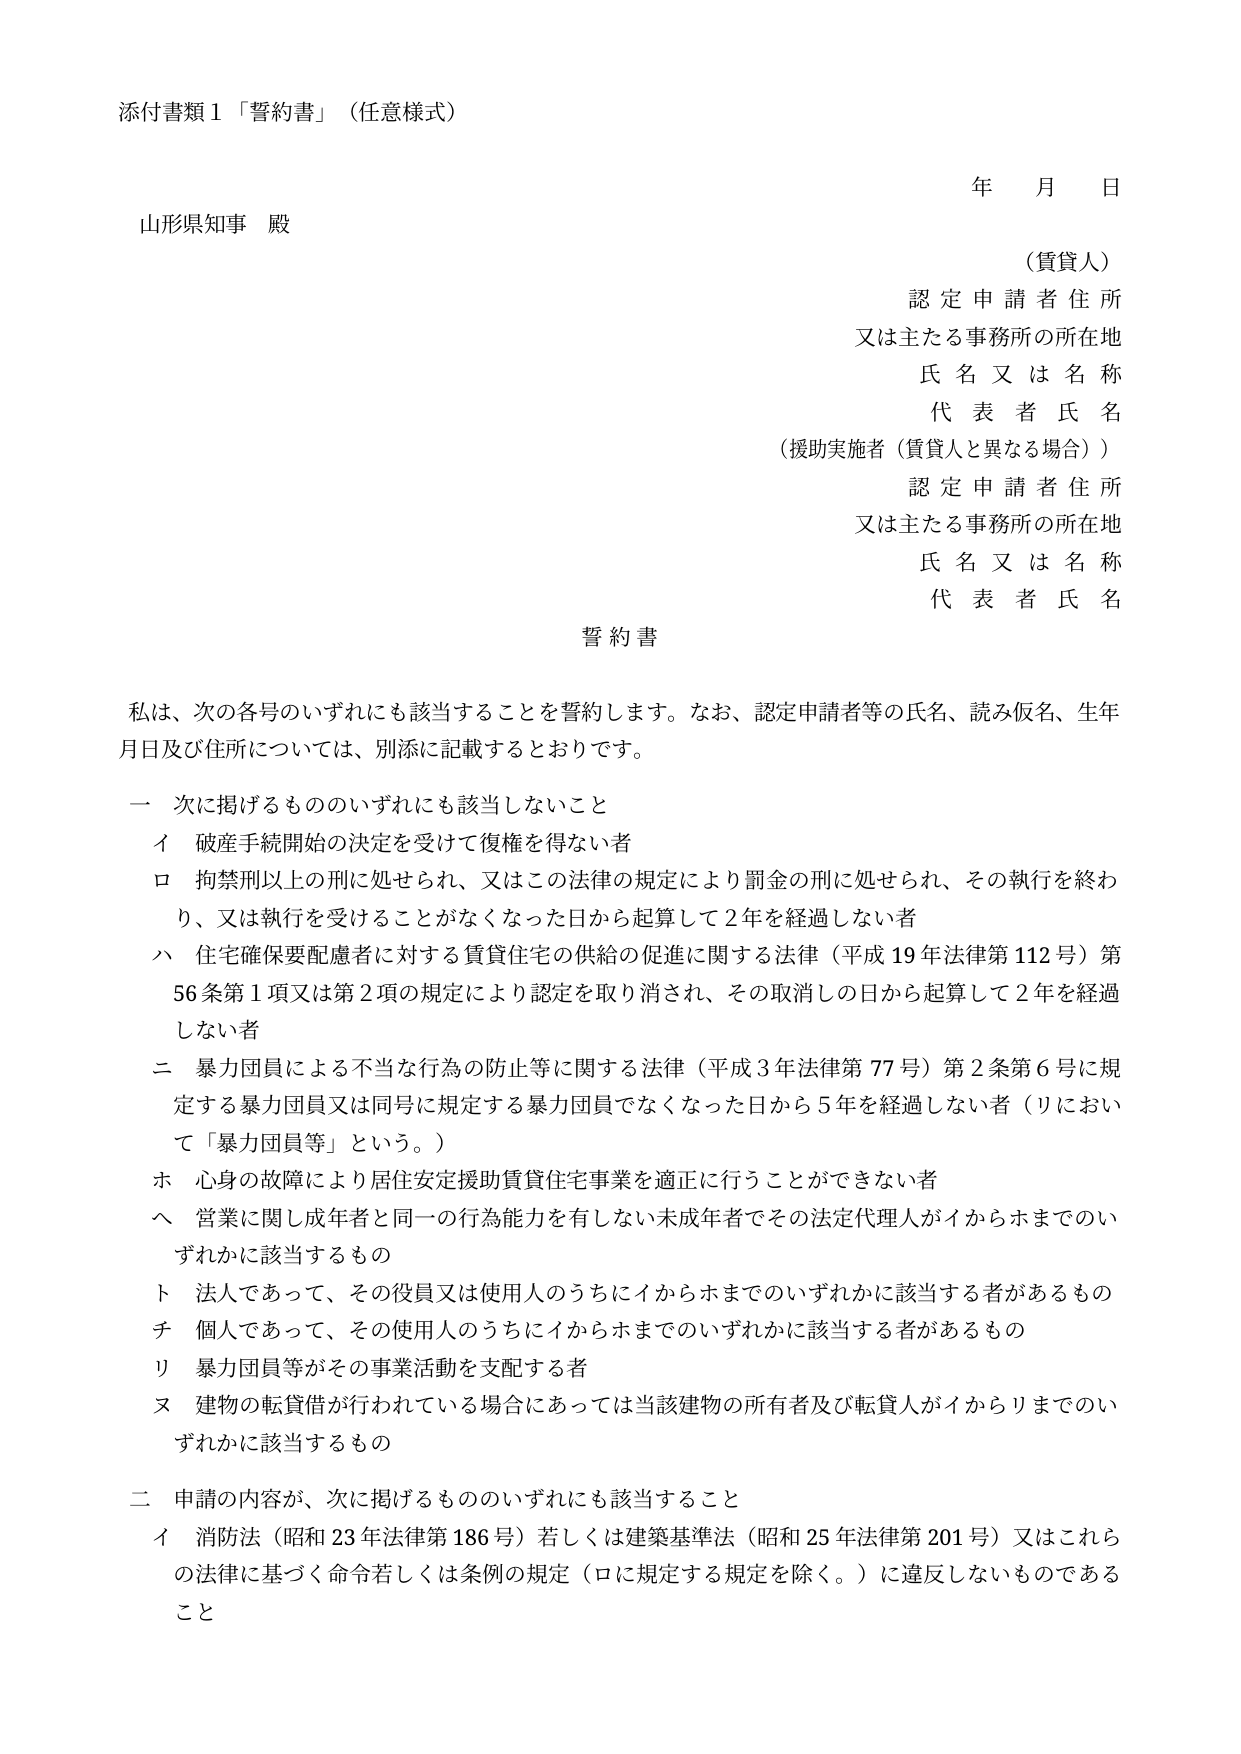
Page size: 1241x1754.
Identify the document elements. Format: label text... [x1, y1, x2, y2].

text 添付書類１「誓約書」（任意様式） [118, 92, 1122, 129]
text リ 暴力団員等がその事業活動を支配する者 [151, 1348, 1122, 1386]
text 認定申請者住所 [118, 279, 1122, 317]
text 又は主たる事務所の所在地 [118, 504, 1122, 542]
text チ 個人であって、その使用人のうちにイからホまでのいずれかに該当する者があるもの [151, 1311, 1122, 1348]
text 認定申請者住所 [118, 467, 1122, 504]
text イ 破産手続開始の決定を受けて復権を得ない者 [151, 823, 1122, 861]
text へ 営業に関し成年者と同一の行為能力を有しない未成年者でその法定代理人がイからホまでのいずれかに該当するもの [151, 1198, 1122, 1273]
text 代表者氏名 [118, 579, 1122, 617]
text ハ 住宅確保要配慮者に対する賃貸住宅の供給の促進に関する法律（平成19年法律第112号）第56条第１項又は第２項の規定により認定を取り消され、その取消しの日から起算して２年を経過しない者 [151, 936, 1122, 1048]
text 私は、次の各号のいずれにも該当することを誓約します。なお、認定申請者等の氏名、読み仮名、生年月日及び住所については、別添に記載するとおりです。 [118, 692, 1122, 767]
text 代表者氏名 [118, 392, 1122, 429]
text 山形県知事 殿 [118, 204, 1122, 242]
text 二 申請の内容が、次に掲げるもののいずれにも該当すること [129, 1479, 1122, 1517]
text 氏名又は名称 [118, 542, 1122, 579]
text （賃貸人） [118, 242, 1122, 279]
text ロ 拘禁刑以上の刑に処せられ、又はこの法律の規定により罰金の刑に処せられ、その執行を終わり、又は執行を受けることがなくなった日から起算して２年を経過しない者 [151, 861, 1122, 936]
text 誓 約 書 [118, 617, 1122, 654]
text ヌ 建物の転貸借が行われている場合にあっては当該建物の所有者及び転貸人がイからリまでのいずれかに該当するもの [151, 1386, 1122, 1461]
text イ 消防法（昭和23年法律第186号）若しくは建築基準法（昭和25年法律第201号）又はこれらの法律に基づく命令若しくは条例の規定（ロに規定する規定を除く。）に違反しないものであること [151, 1517, 1122, 1629]
text ホ 心身の故障により居住安定援助賃貸住宅事業を適正に行うことができない者 [151, 1161, 1122, 1198]
text 又は主たる事務所の所在地 [118, 317, 1122, 354]
text 氏名又は名称 [118, 354, 1122, 392]
text 一 次に掲げるもののいずれにも該当しないこと [129, 786, 1122, 823]
text ニ 暴力団員による不当な行為の防止等に関する法律（平成３年法律第77号）第２条第６号に規定する暴力団員又は同号に規定する暴力団員でなくなった日から５年を経過しない者（リにおいて「暴力団員等」という。） [151, 1048, 1122, 1161]
text 年 月 日 [118, 167, 1122, 204]
text （援助実施者（賃貸人と異なる場合）） [118, 429, 1122, 467]
text ト 法人であって、その役員又は使用人のうちにイからホまでのいずれかに該当する者があるもの [151, 1273, 1122, 1311]
